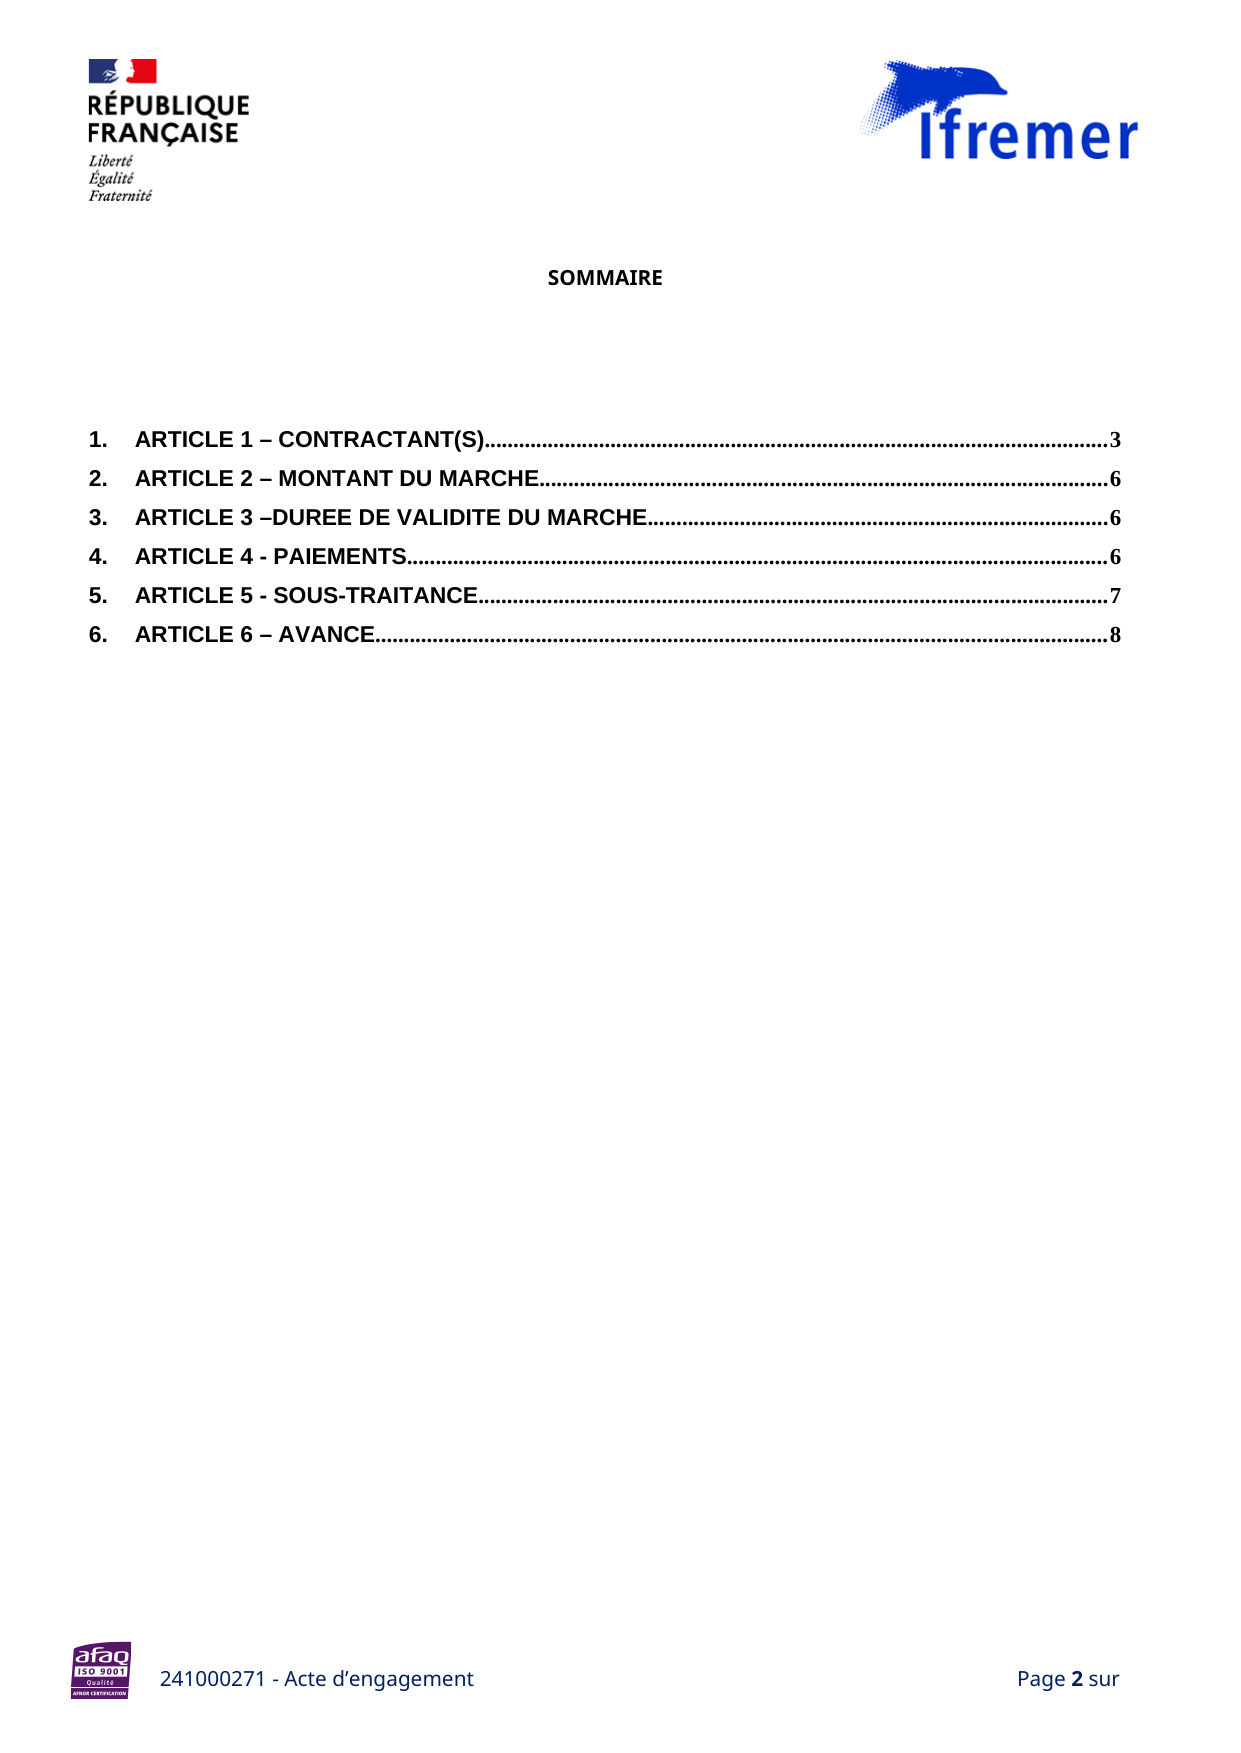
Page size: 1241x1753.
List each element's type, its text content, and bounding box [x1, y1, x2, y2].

text SOMMAIRE [89, 263, 1122, 291]
picture [88, 59, 249, 201]
picture [859, 60, 1138, 159]
picture [70, 1641, 132, 1699]
